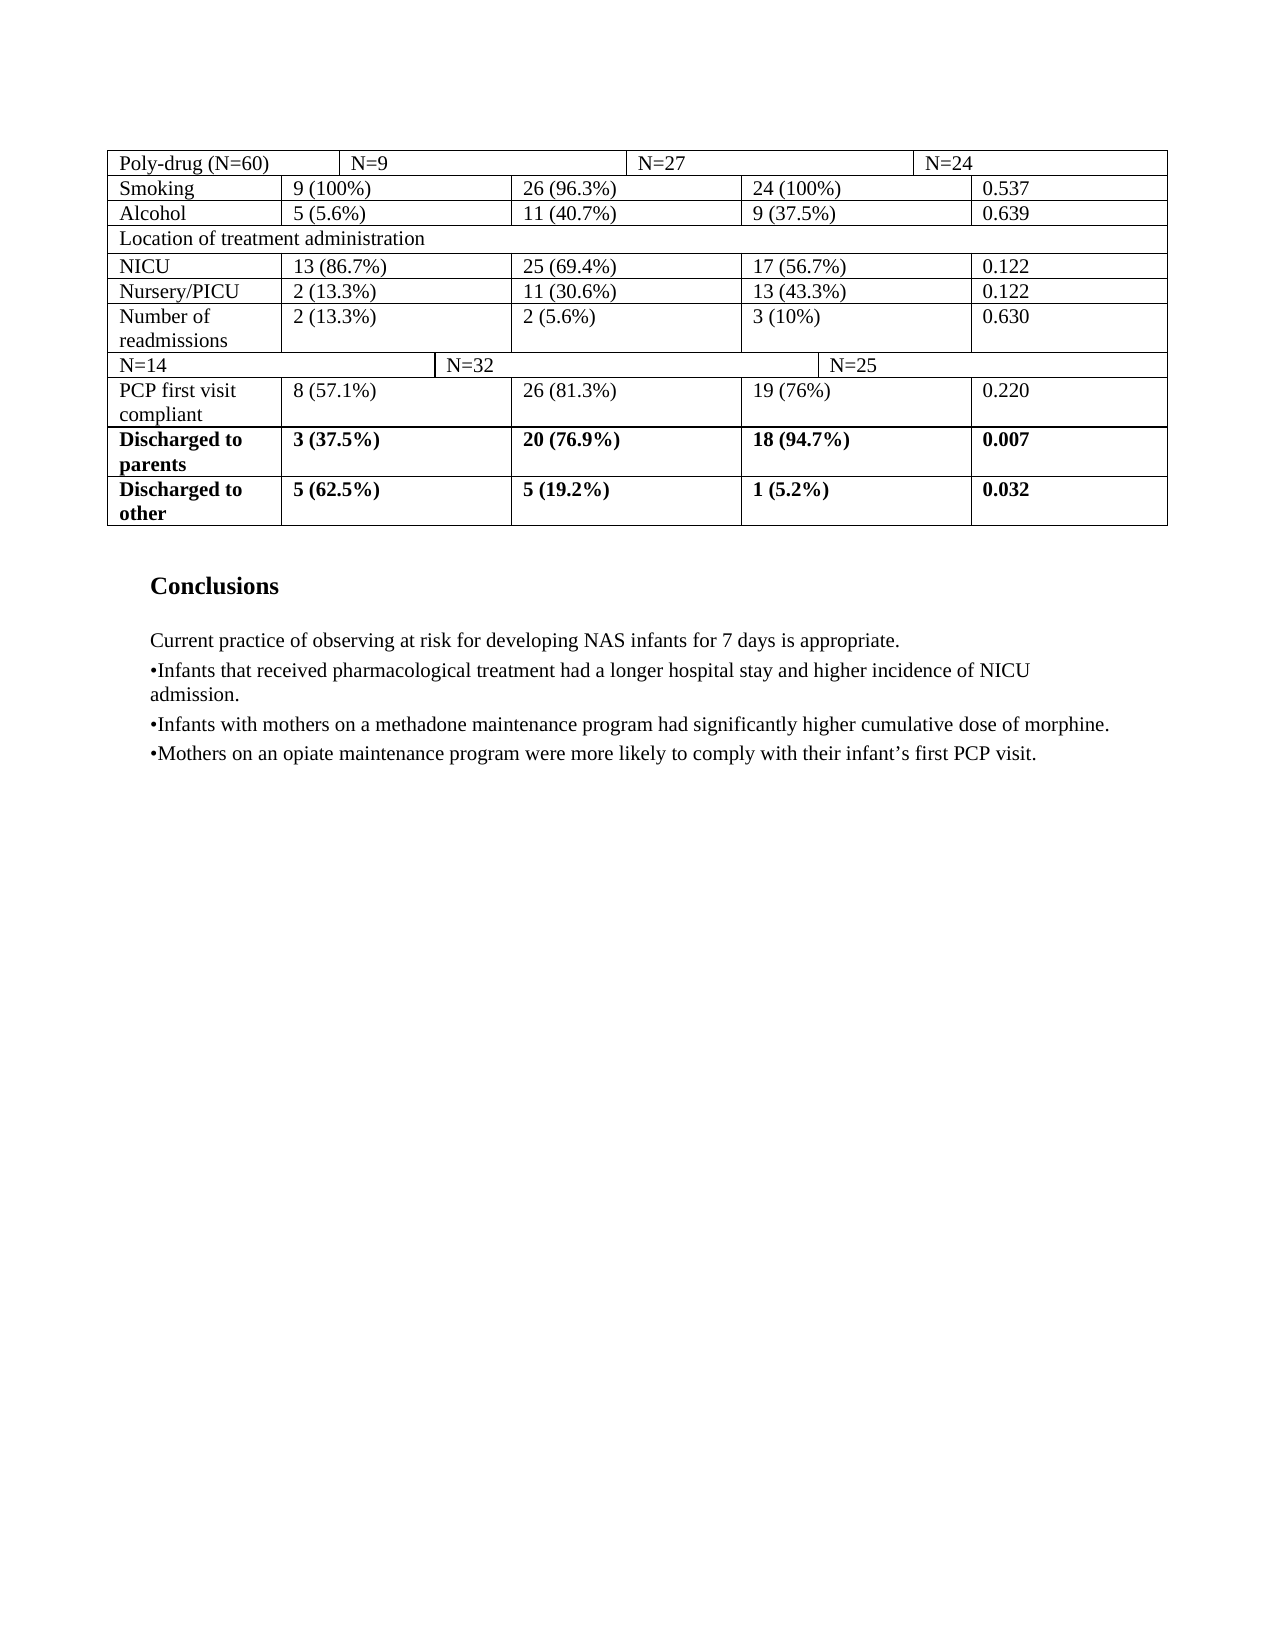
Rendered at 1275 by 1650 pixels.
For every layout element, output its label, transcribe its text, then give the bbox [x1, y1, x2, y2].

table_cell 20 (76.9%) [512, 428, 741, 476]
text •Infants with mothers on a methadone maintenance program had significantly higher cumulative dose of morphine. [150, 711, 1125, 736]
table_cell 3 (10%) [742, 304, 971, 352]
table_cell N=27 [627, 151, 913, 175]
table_cell N=32 [436, 353, 818, 377]
table_cell 8 (57.1%) [282, 378, 511, 426]
table_cell Nursery/PICU [108, 279, 281, 303]
table_cell 0.537 [972, 176, 1167, 200]
table_cell 5 (5.6%) [282, 201, 511, 225]
table_cell 25 (69.4%) [512, 254, 741, 278]
table_cell 0.032 [972, 477, 1167, 525]
table_cell 9 (37.5%) [742, 201, 971, 225]
table_cell 2 (5.6%) [512, 304, 741, 352]
table_cell Smoking [108, 176, 281, 200]
table_cell 5 (19.2%) [512, 477, 741, 525]
text •Infants that received pharmacological treatment had a longer hospital stay and higher incidence of NICU admission. [150, 657, 1125, 706]
table_cell 0.220 [972, 378, 1167, 426]
table_cell Discharged to other [108, 477, 281, 525]
table_cell 24 (100%) [742, 176, 971, 200]
table_cell N=9 [340, 151, 626, 175]
table_cell Poly-drug (N=60) [108, 151, 339, 175]
table_cell 11 (30.6%) [512, 279, 741, 303]
table_cell Discharged to parents [108, 428, 281, 476]
table_cell 26 (96.3%) [512, 176, 741, 200]
table_cell 1 (5.2%) [742, 477, 971, 525]
text Current practice of observing at risk for developing NAS infants for 7 days is appropriate. [150, 628, 1125, 652]
table_cell N=24 [914, 151, 1167, 175]
table_cell N=25 [819, 353, 1167, 377]
table_cell 13 (43.3%) [742, 279, 971, 303]
table_cell Location of treatment administration [108, 226, 1167, 253]
table_cell 26 (81.3%) [512, 378, 741, 426]
table_cell 18 (94.7%) [742, 428, 971, 476]
text Conclusions [150, 571, 1125, 599]
table_cell 0.007 [972, 428, 1167, 476]
table_cell NICU [108, 254, 281, 278]
table_cell 2 (13.3%) [282, 304, 511, 352]
table_cell 0.630 [972, 304, 1167, 352]
table_cell 0.122 [972, 254, 1167, 278]
table_cell N=14 [108, 353, 434, 377]
table_cell 0.639 [972, 201, 1167, 225]
table_cell 11 (40.7%) [512, 201, 741, 225]
table_cell 19 (76%) [742, 378, 971, 426]
table_cell 2 (13.3%) [282, 279, 511, 303]
table_cell 13 (86.7%) [282, 254, 511, 278]
table_cell Number of readmissions [108, 304, 281, 352]
table_cell 0.122 [972, 279, 1167, 303]
table_cell 9 (100%) [282, 176, 511, 200]
table_cell 3 (37.5%) [282, 428, 511, 476]
table_cell 17 (56.7%) [742, 254, 971, 278]
table_cell Alcohol [108, 201, 281, 225]
text •Mothers on an opiate maintenance program were more likely to comply with their infant’s first PCP visit. [150, 741, 1125, 765]
table_cell 5 (62.5%) [282, 477, 511, 525]
table_cell PCP first visit compliant [108, 378, 281, 426]
